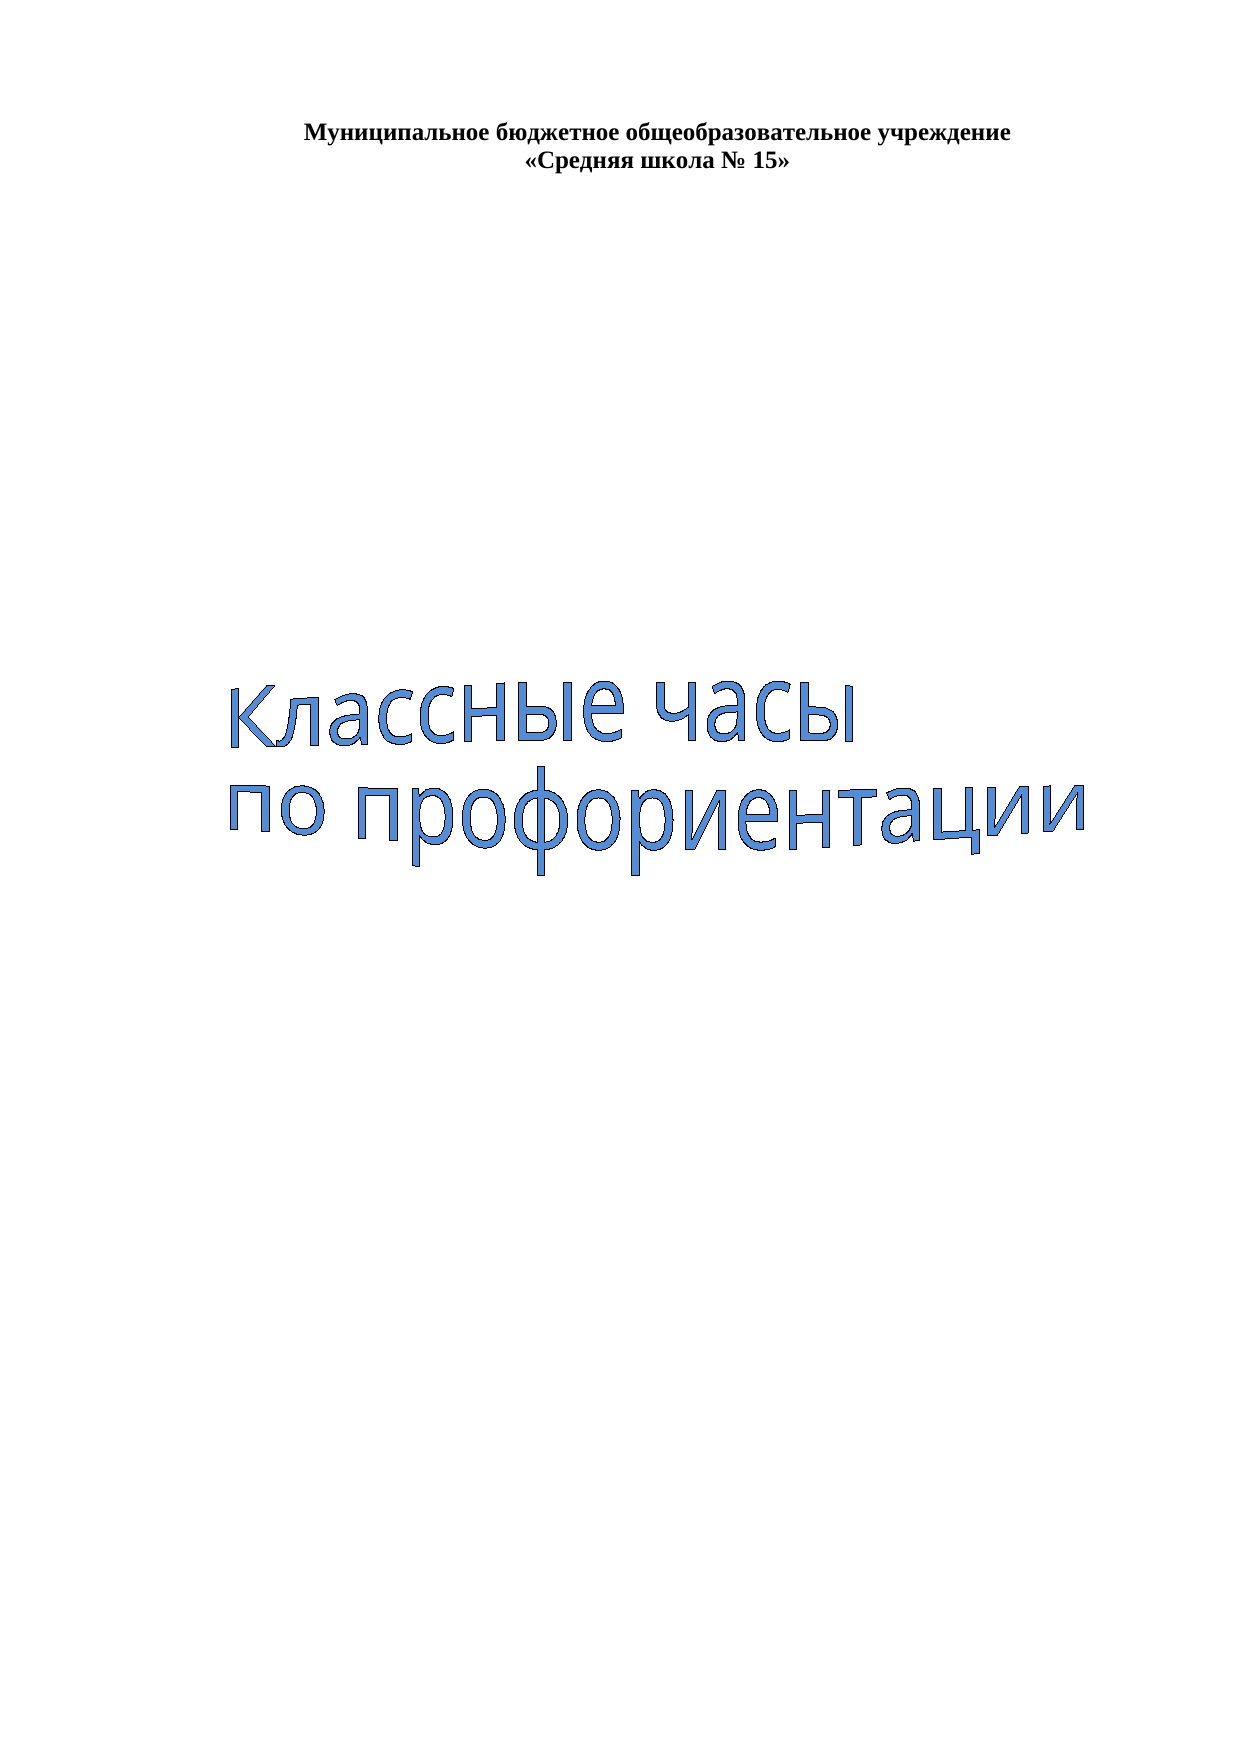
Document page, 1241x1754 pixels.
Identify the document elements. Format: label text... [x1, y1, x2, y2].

text Муниципальное бюджетное общеобразовательное учреждение [148, 117, 1167, 145]
text «Средняя школа № 15» [148, 145, 1167, 174]
